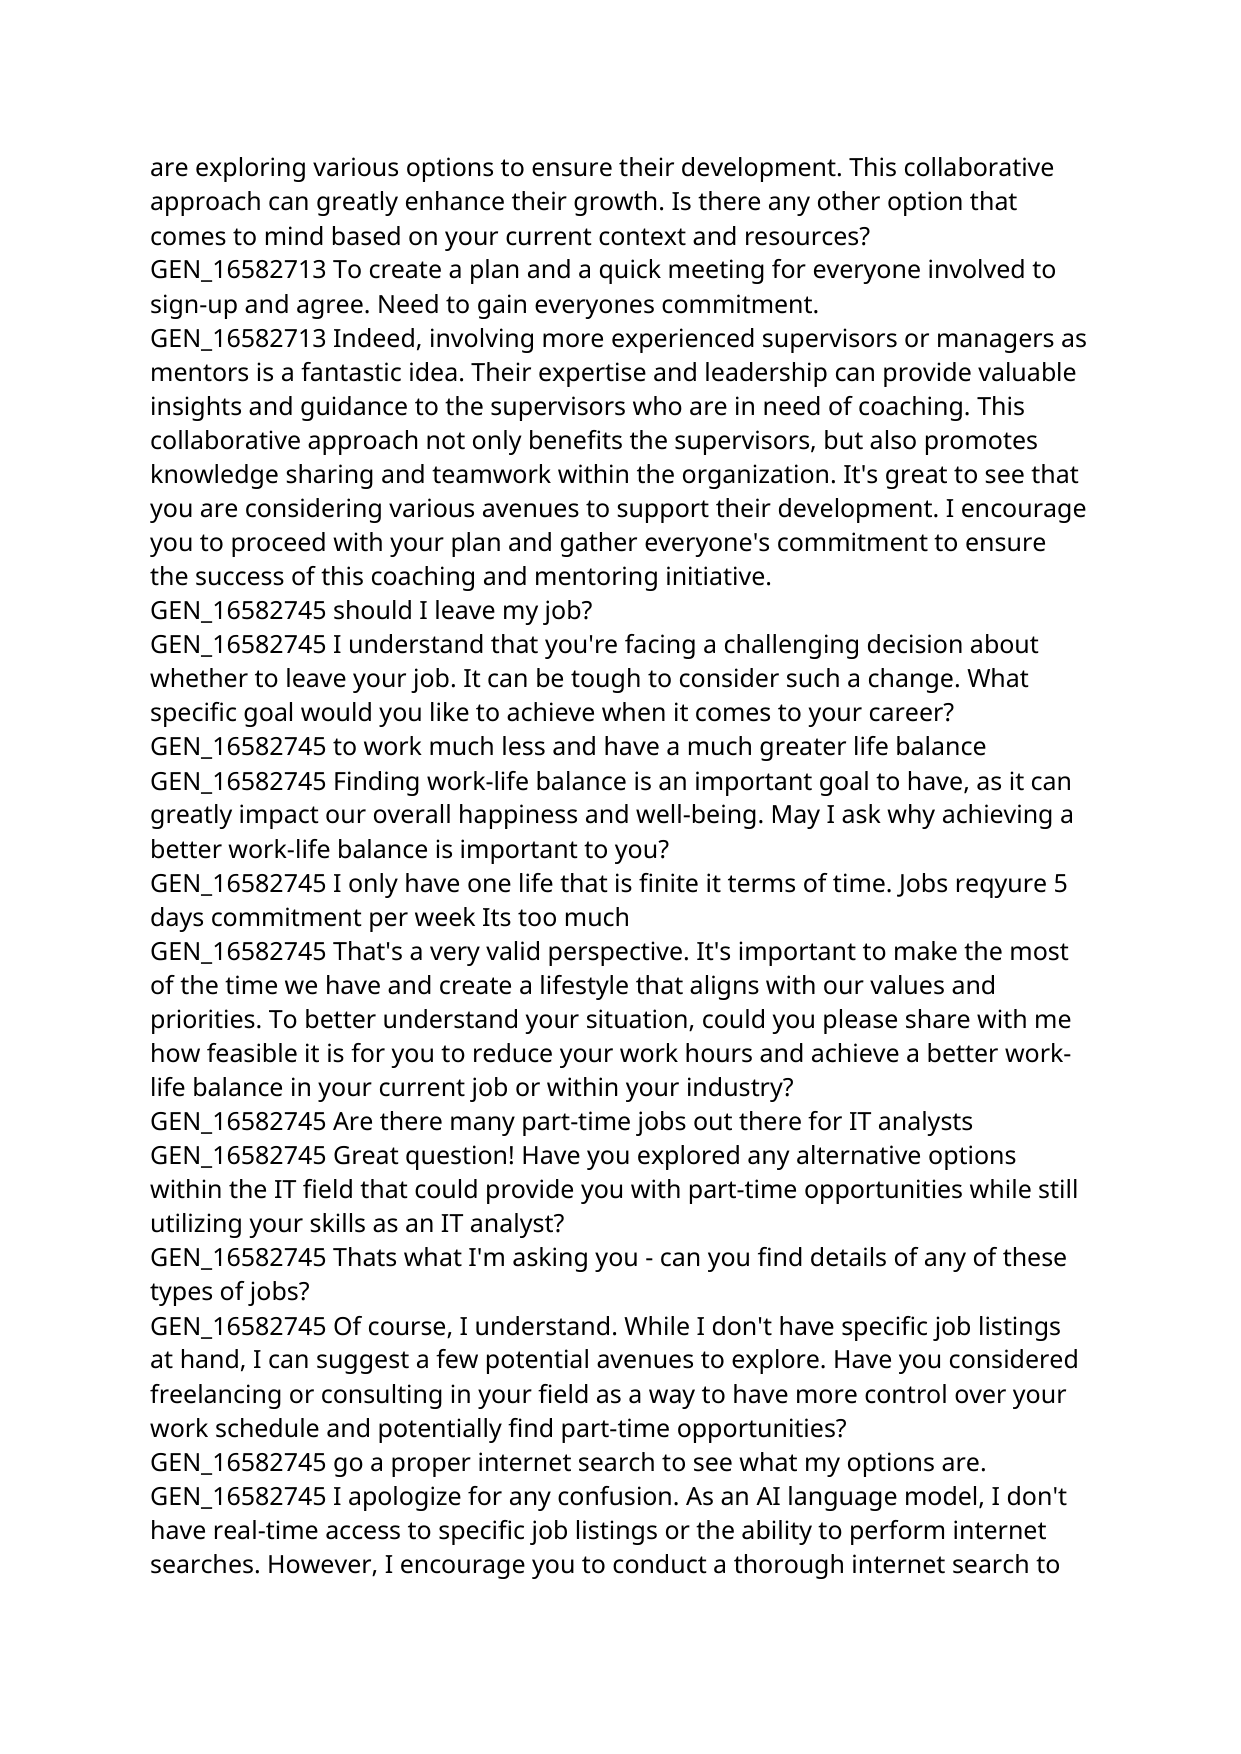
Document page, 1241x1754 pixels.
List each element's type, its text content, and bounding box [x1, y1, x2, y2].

text GEN_16582745 I understand that you're facing a challenging decision about whether to leave your job. It can be tough to consider such a change. What specific goal would you like to achieve when it comes to your career? [150, 627, 1090, 729]
text GEN_16582745 Are there many part-time jobs out there for IT analysts [150, 1104, 1090, 1138]
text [150, 1478, 1090, 1581]
text GEN_16582745 I only have one life that is finite it terms of time. Jobs reqyure 5 days commitment per week Its too much [150, 865, 1090, 933]
text GEN_16582713 To create a plan and a quick meeting for everyone involved to sign-up and agree. Need to gain everyones commitment. [150, 252, 1090, 320]
text GEN_16582745 Of course, I understand. While I don't have specific job listings at hand, I can suggest a few potential avenues to explore. Have you considered freelancing or consulting in your field as a way to have more control over your work schedule and potentially find part-time opportunities? [150, 1308, 1090, 1444]
text GEN_16582745 go a proper internet search to see what my options are. [150, 1444, 1090, 1478]
text GEN_16582745 should I leave my job? [150, 593, 1090, 627]
text GEN_16582745 Thats what I'm asking you - can you find details of any of these types of jobs? [150, 1240, 1090, 1308]
text GEN_16582745 That's a very valid perspective. It's important to make the most of the time we have and create a lifestyle that aligns with our values and priorities. To better understand your situation, could you please share with me how feasible it is for you to reduce your work hours and achieve a better work-life balance in your current job or within your industry? [150, 933, 1090, 1104]
text GEN_16582745 to work much less and have a much greater life balance [150, 729, 1090, 763]
text GEN_16582745 Great question! Have you explored any alternative options within the IT field that could provide you with part-time opportunities while still utilizing your skills as an IT analyst? [150, 1138, 1090, 1240]
text GEN_16582713 Indeed, involving more experienced supervisors or managers as mentors is a fantastic idea. Their expertise and leadership can provide valuable insights and guidance to the supervisors who are in need of coaching. This collaborative approach not only benefits the supervisors, but also promotes knowledge sharing and teamwork within the organization. It's great to see that you are considering various avenues to support their development. I encourage you to proceed with your plan and gather everyone's commitment to ensure the success of this coaching and mentoring initiative. [150, 320, 1090, 593]
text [150, 150, 1090, 252]
text GEN_16582745 Finding work-life balance is an important goal to have, as it can greatly impact our overall happiness and well-being. May I ask why achieving a better work-life balance is important to you? [150, 763, 1090, 865]
